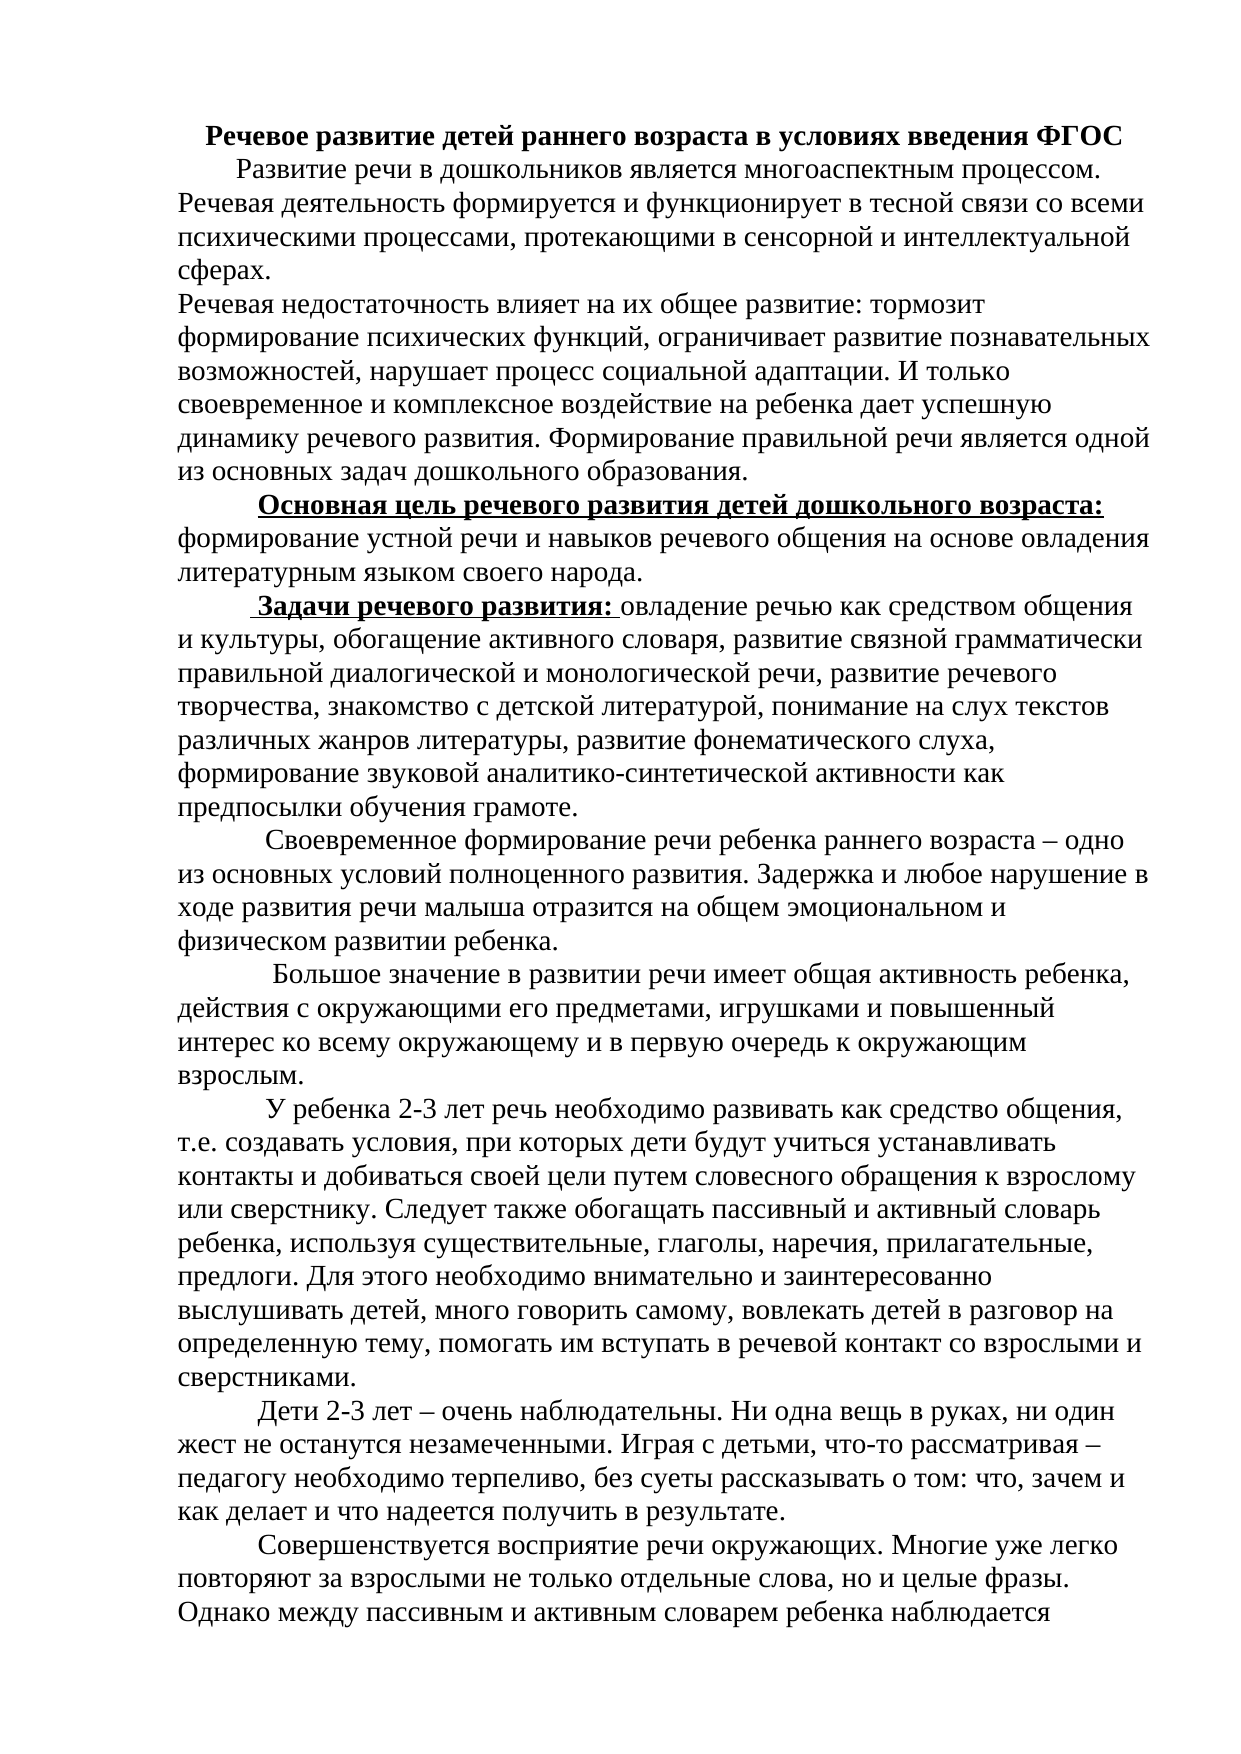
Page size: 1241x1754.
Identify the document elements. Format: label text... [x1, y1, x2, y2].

text Основная цель речевого развития детей дошкольного возраста: формирование устной речи и навыков речевого общения на основе овладения литературным языком своего народа. [177, 487, 1152, 588]
text У ребенка 2-3 лет речь необходимо развивать как средство общения, т.е. создавать условия, при которых дети будут учиться устанавливать контакты и добиваться своей цели путем словесного обращения к взрослому или сверстнику. Следует также обогащать пассивный и активный словарь ребенка, используя существительные, глаголы, наречия, прилагательные, предлоги. Для этого необходимо внимательно и заинтересованно [177, 1091, 1152, 1292]
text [177, 1527, 1152, 1627]
text Речевая недостаточность влияет на их общее развитие: тормозит формирование психических функций, ограничивает развитие познавательных возможностей, нарушает процесс социальной адаптации. И только своевременное и комплексное воздействие на ребенка дает успешную динамику речевого развития. Формирование правильной речи является одной из основных задач дошкольного образования. [177, 286, 1152, 487]
text Большое значение в развитии речи имеет общая активность ребенка, действия с окружающими его предметами, игрушками и повышенный интерес ко всему окружающему и в первую очередь к окружающим взрослым. [177, 957, 1152, 1091]
text Своевременное формирование речи ребенка раннего возраста – одно из основных условий полноценного развития. Задержка и любое нарушение в ходе развития речи малыша отразится на общем эмоциональном и физическом развитии ребенка. [177, 822, 1152, 957]
text выслушивать детей, много говорить самому, вовлекать детей в разговор на определенную тему, помогать им вступать в речевой контакт со взрослыми и сверстниками. [177, 1292, 1152, 1393]
text Развитие речи в дошкольников является многоаспектным процессом. [177, 152, 1152, 185]
text Речевая деятельность формируется и функционирует в тесной связи со всеми психическими процессами, протекающими в сенсорной и интеллектуальной сферах. [177, 185, 1152, 286]
text Дети 2-3 лет – очень наблюдательны. Ни одна вещь в руках, ни один жест не останутся незамеченными. Играя с детьми, что-то рассматривая – педагогу необходимо терпеливо, без суеты рассказывать о том: что, зачем и как делает и что надеется получить в результате. [177, 1393, 1152, 1527]
text Задачи речевого развития: овладение речью как средством общения и культуры, обогащение активного словаря, развитие связной грамматически правильной диалогической и монологической речи, развитие речевого творчества, знакомство с детской литературой, понимание на слух текстов различных жанров литературы, развитие фонематического слуха, формирование звуковой аналитико-синтетической активности как предпосылки обучения грамоте. [177, 588, 1152, 822]
text Речевое развитие детей раннего возраста в условиях введения ФГОС [177, 118, 1152, 152]
